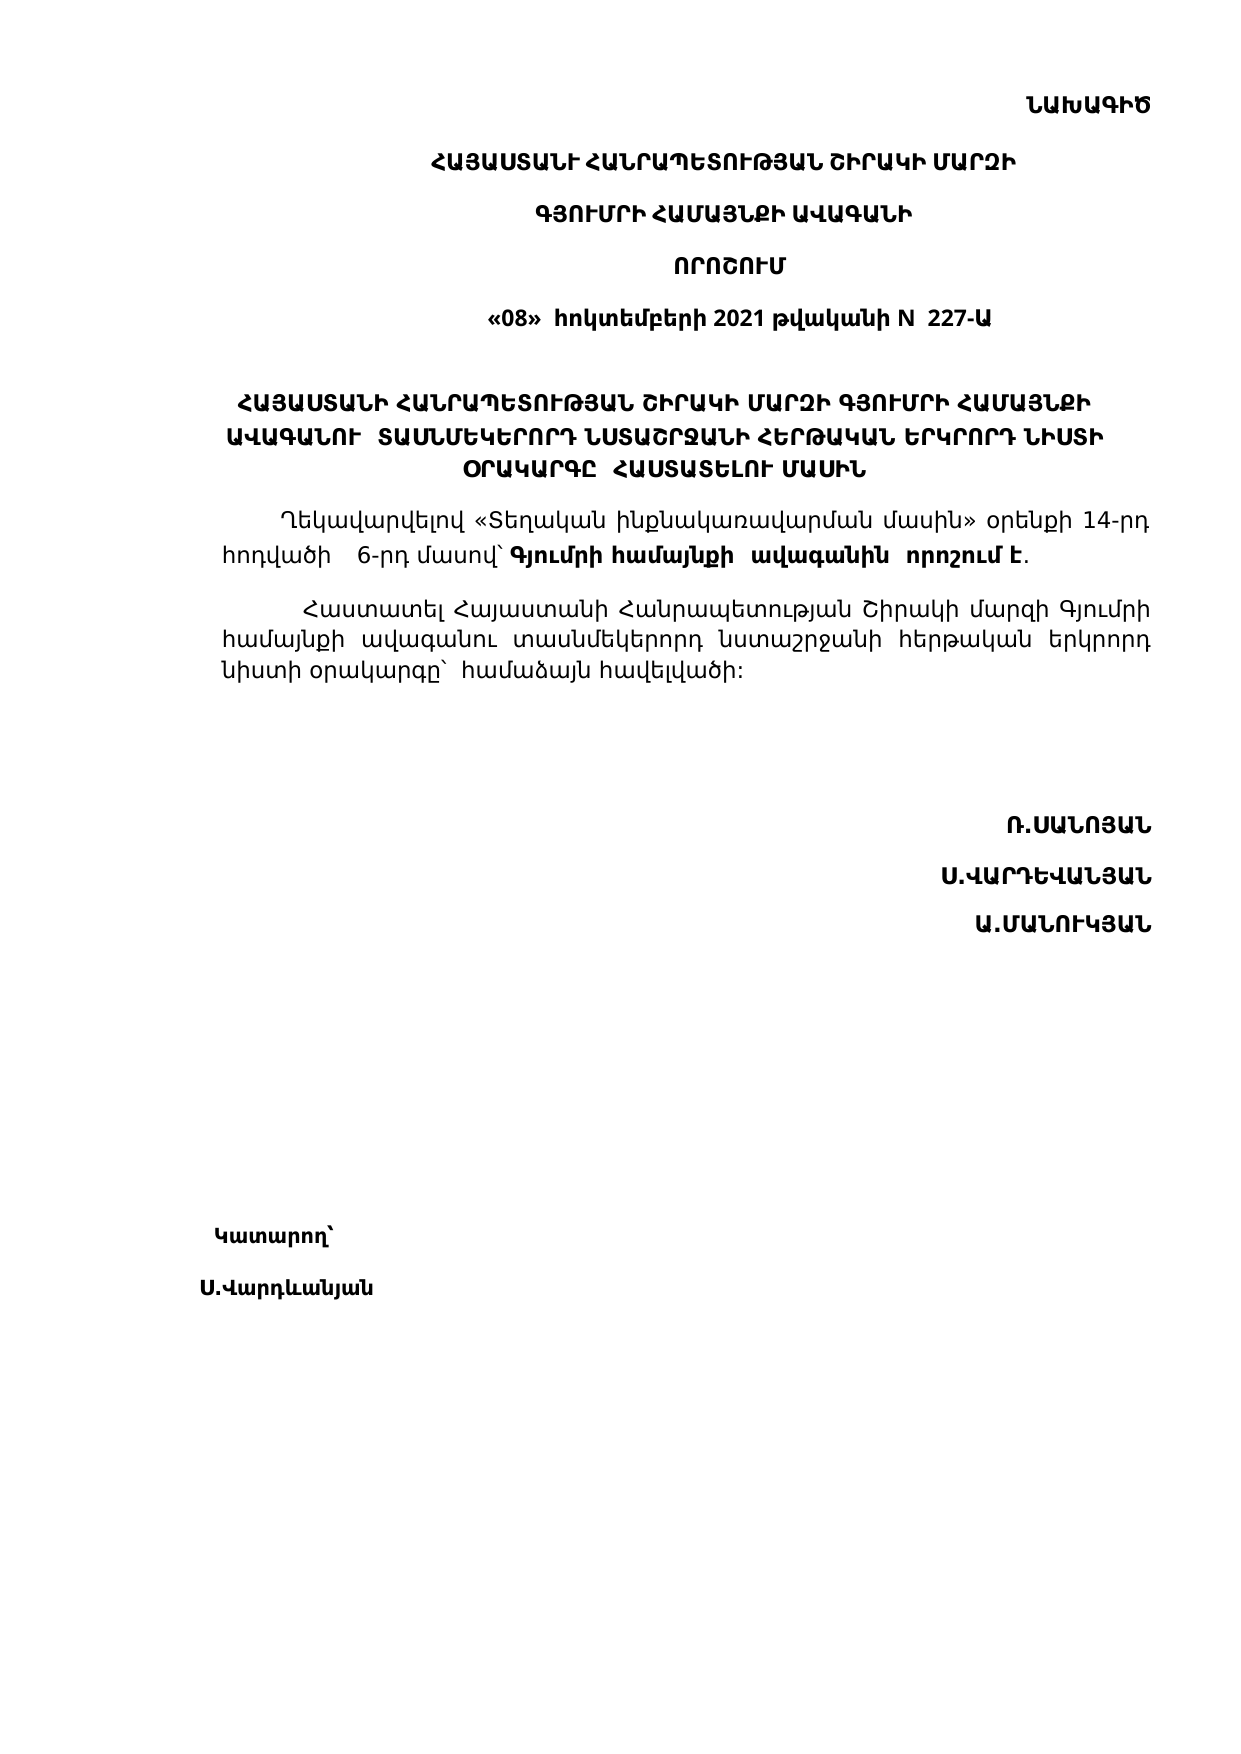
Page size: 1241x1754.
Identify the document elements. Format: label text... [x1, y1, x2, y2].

text Ս.Վարդևանյան [177, 1273, 1152, 1301]
text «08» հոկտեմբերի 2021 թվականի N 227-Ա [236, 302, 1152, 333]
text Ռ.ՍԱՆՈՅԱՆ [177, 812, 1152, 839]
text ՆԱԽԱԳԻԾ [177, 89, 1152, 120]
text ՀԱՅԱՍՏԱՆԻ ՀԱՆՐԱՊԵՏՈՒԹՅԱՆ ՇԻՐԱԿԻ ՄԱՐԶԻ ԳՅՈՒՄՐԻ ՀԱՄԱՅՆՔԻ ԱՎԱԳԱՆՈՒ ՏԱՍՆՄԵԿԵՐՈՐԴ ՆՍՏԱՇՐՋԱՆԻ ՀԵՐԹԱԿԱՆ ԵՐԿՐՈՐԴ ՆԻՍՏԻ ՕՐԱԿԱՐԳԸ ՀԱՍՏԱՏԵԼՈՒ ՄԱՍԻՆ [177, 390, 1152, 483]
text ՀԱՅԱՍՏԱՆՒ ՀԱՆՐԱՊԵՏՈՒԹՅԱՆ ՇԻՐԱԿԻ ՄԱՐԶԻ [236, 145, 1167, 177]
text ՈՐՈՇՈՒՄ [236, 249, 1167, 281]
text Կատարող՝ [177, 1224, 1152, 1248]
text Հաստատել Հայաստանի Հանրապետության Շիրակի մարզի Գյումրի համայնքի ավագանու տասնմեկերորդ նստաշրջանի հերթական երկրորդ նիստի օրակարգը՝ համաձայն հավելվածի: [177, 596, 1152, 684]
text Ղեկավարվելով «Տեղական ինքնակառավարման մասին» օրենքի 14-րդ հոդվածի 6-րդ մասով՝ Գյումրի համայնքի ավագանին որոշում է. [177, 508, 1152, 570]
text Ս.ՎԱՐԴԵՎԱՆՅԱՆ [177, 859, 1152, 891]
text Ա.ՄԱՆՈՒԿՅԱՆ [177, 912, 1152, 938]
text ԳՅՈՒՄՐԻ ՀԱՄԱՅՆՔԻ ԱՎԱԳԱՆԻ [236, 197, 1167, 229]
